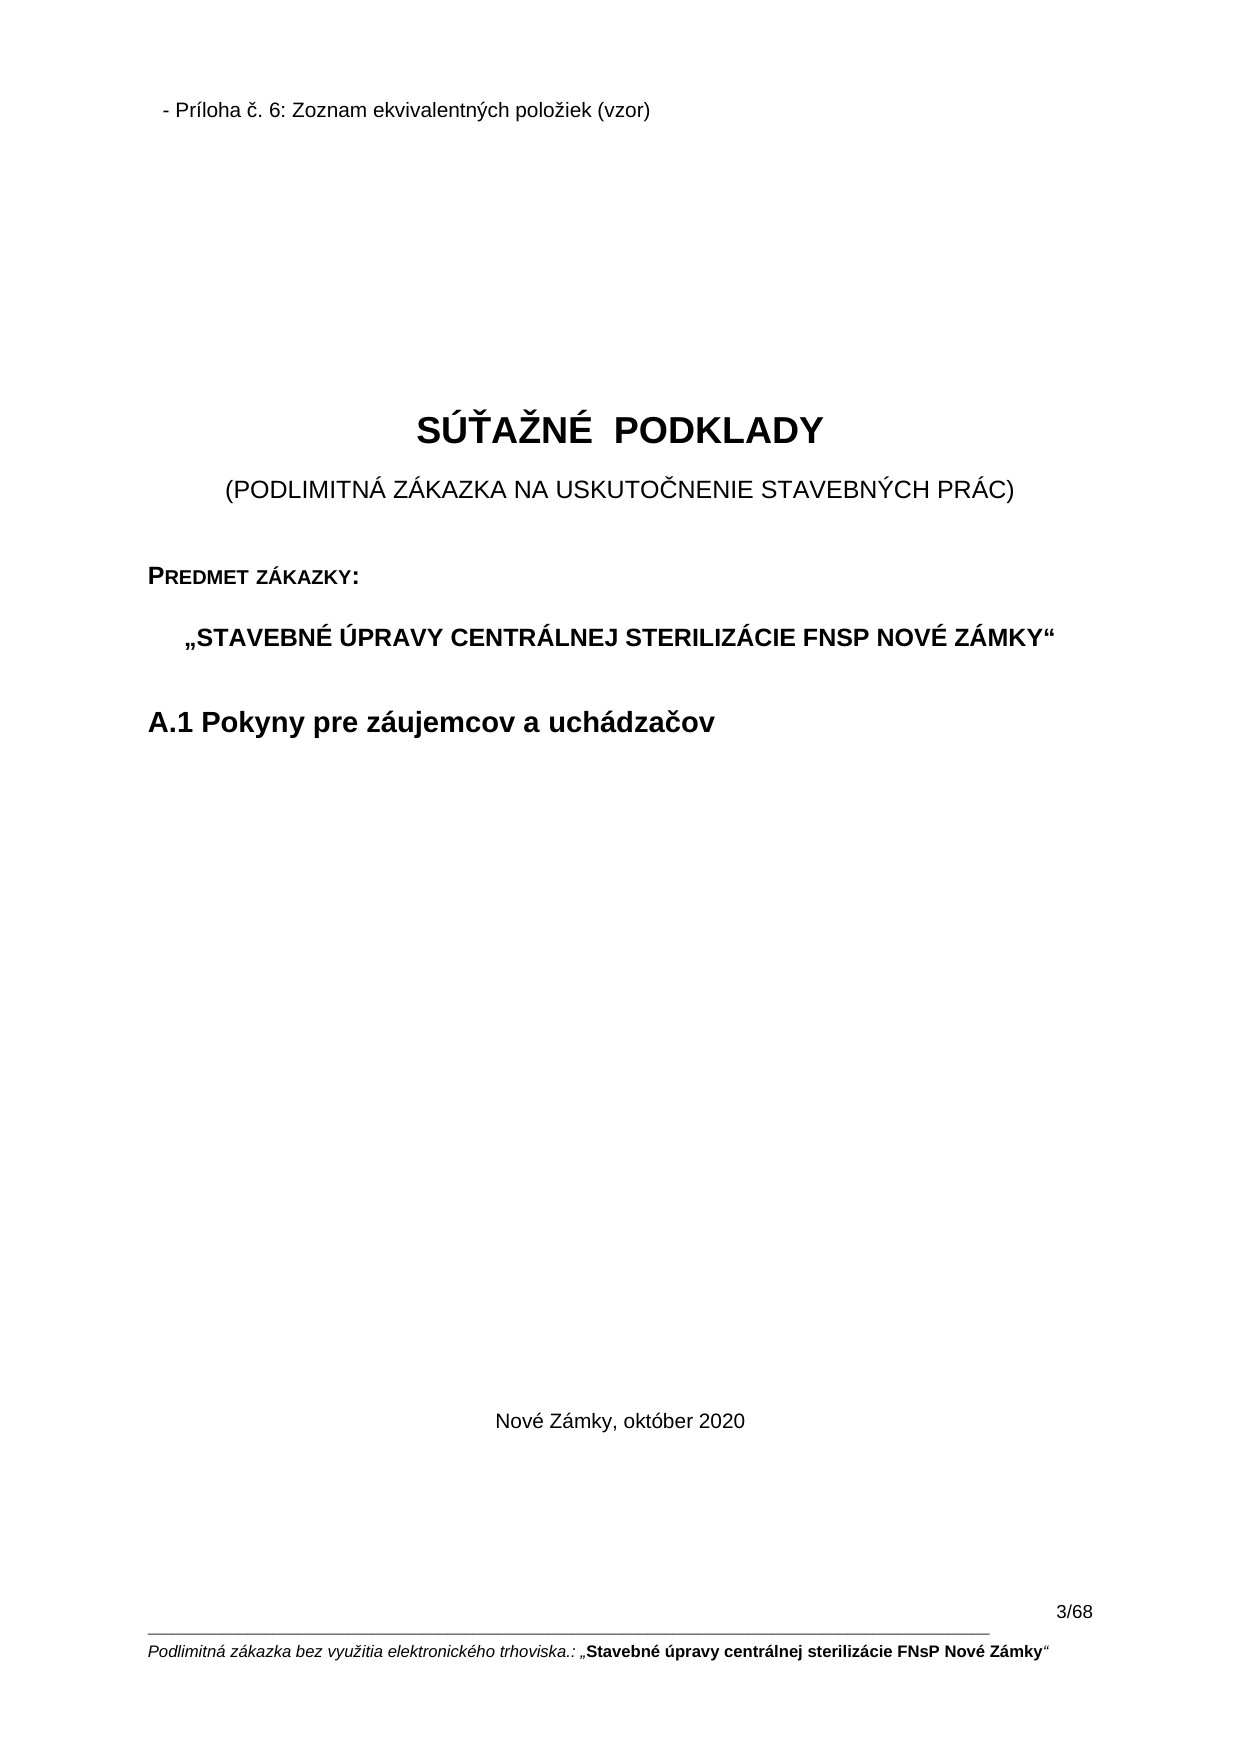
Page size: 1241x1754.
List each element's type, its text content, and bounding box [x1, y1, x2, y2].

text - Príloha č. 6: Zoznam ekvivalentných položiek (vzor) [162, 98, 1092, 122]
text „Stavebné úpravy centrálnej sterilizácie FNsP Nové Zámky“ [148, 623, 1092, 652]
text Predmet zákazky: [148, 561, 1092, 589]
text (PODLIMITNÁ ZÁKAZKA NA USKUTOČNENIE STAVEBNÝCH PRÁC) [148, 475, 1092, 504]
subtitle A.1 Pokyny pre záujemcov a uchádzačov [148, 704, 1092, 738]
text SÚŤAŽNÉ PODKLADY [148, 408, 1092, 451]
text Nové Zámky, október 2020 [148, 1409, 1092, 1433]
